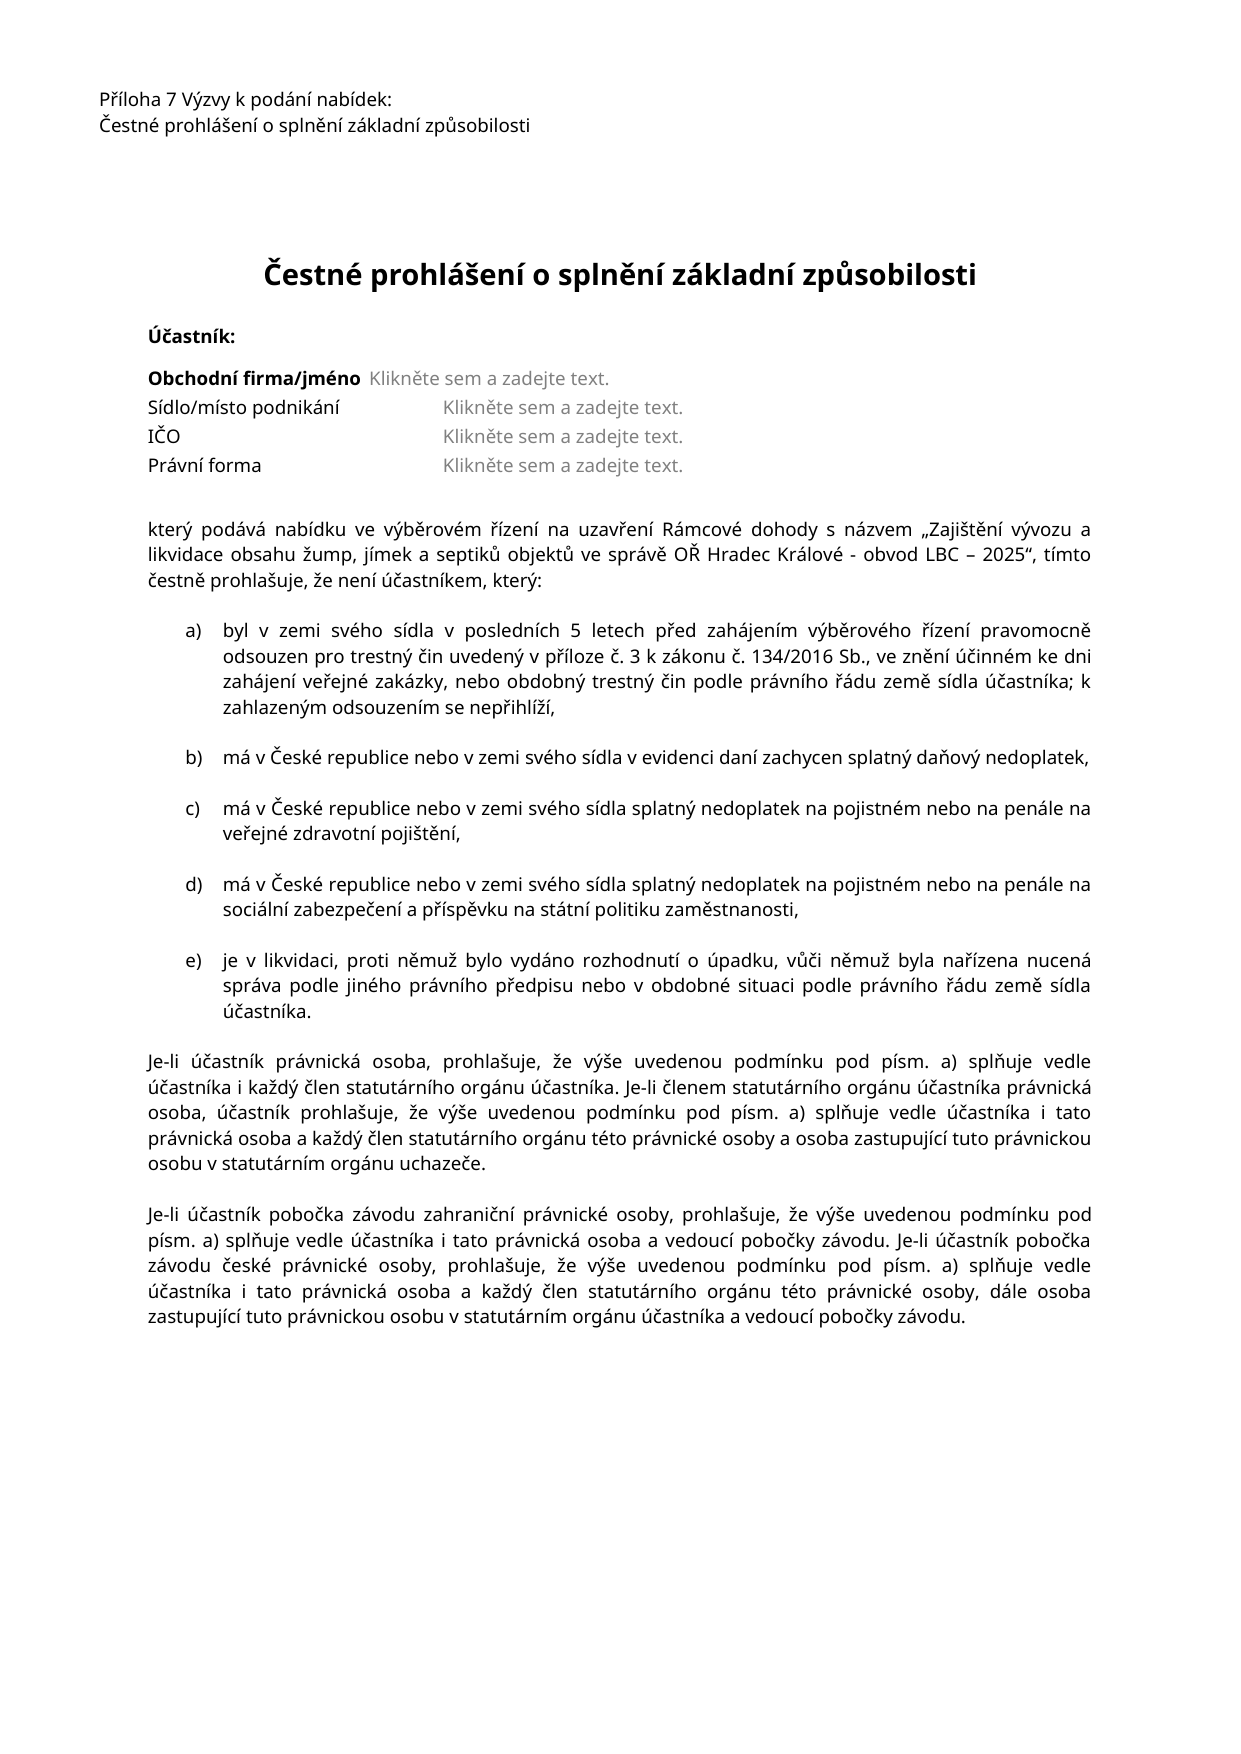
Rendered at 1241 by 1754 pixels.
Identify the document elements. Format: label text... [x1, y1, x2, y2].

text Obchodní firma/jméno [148, 362, 1093, 391]
text Účastník: [148, 318, 1093, 349]
title Čestné prohlášení o splnění základní způsobilosti [148, 254, 1093, 293]
list má v České republice nebo v zemi svého sídla splatný nedoplatek na pojistném nebo na penále na veřejné zdravotní pojištění, [185, 795, 1093, 846]
list je v likvidaci, proti němuž bylo vydáno rozhodnutí o úpadku, vůči němuž byla nařízena nucená správa podle jiného právního předpisu nebo v obdobné situaci podle právního řádu země sídla účastníka. [185, 947, 1093, 1024]
text Je-li účastník pobočka závodu zahraniční právnické osoby, prohlašuje, že výše uvedenou podmínku pod písm. a) splňuje vedle účastníka i tato právnická osoba a vedoucí pobočky závodu. Je-li účastník pobočka závodu české právnické osoby, prohlašuje, že výše uvedenou podmínku pod písm. a) splňuje vedle účastníka i tato právnická osoba a každý člen statutárního orgánu této právnické osoby, dále osoba zastupující tuto právnickou osobu v statutárním orgánu účastníka a vedoucí pobočky závodu. [148, 1202, 1093, 1329]
text IČO [148, 420, 1093, 449]
list má v České republice nebo v zemi svého sídla v evidenci daní zachycen splatný daňový nedoplatek, [185, 744, 1093, 770]
text který podává nabídku ve výběrovém řízení na uzavření Rámcové dohody s názvem „Zajištění vývozu a likvidace obsahu žump, jímek a septiků objektů ve správě OŘ Hradec Králové - obvod LBC – 2025“, tímto čestně prohlašuje, že není účastníkem, který: [148, 516, 1093, 592]
list má v České republice nebo v zemi svého sídla splatný nedoplatek na pojistném nebo na penále na sociální zabezpečení a příspěvku na státní politiku zaměstnanosti, [185, 871, 1093, 922]
list byl v zemi svého sídla v posledních 5 letech před zahájením výběrového řízení pravomocně odsouzen pro trestný čin uvedený v příloze č. 3 k zákonu č. 134/2016 Sb., ve znění účinném ke dni zahájení veřejné zakázky, nebo obdobný trestný čin podle právního řádu země sídla účastníka; k zahlazeným odsouzením se nepřihlíží, [185, 617, 1093, 719]
text Právní forma [148, 449, 1093, 478]
text Je-li účastník právnická osoba, prohlašuje, že výše uvedenou podmínku pod písm. a) splňuje vedle účastníka i každý člen statutárního orgánu účastníka. Je-li členem statutárního orgánu účastníka právnická osoba, účastník prohlašuje, že výše uvedenou podmínku pod písm. a) splňuje vedle účastníka i tato právnická osoba a každý člen statutárního orgánu této právnické osoby a osoba zastupující tuto právnickou osobu v statutárním orgánu uchazeče. [148, 1049, 1093, 1176]
text Sídlo/místo podnikání [148, 391, 1093, 420]
